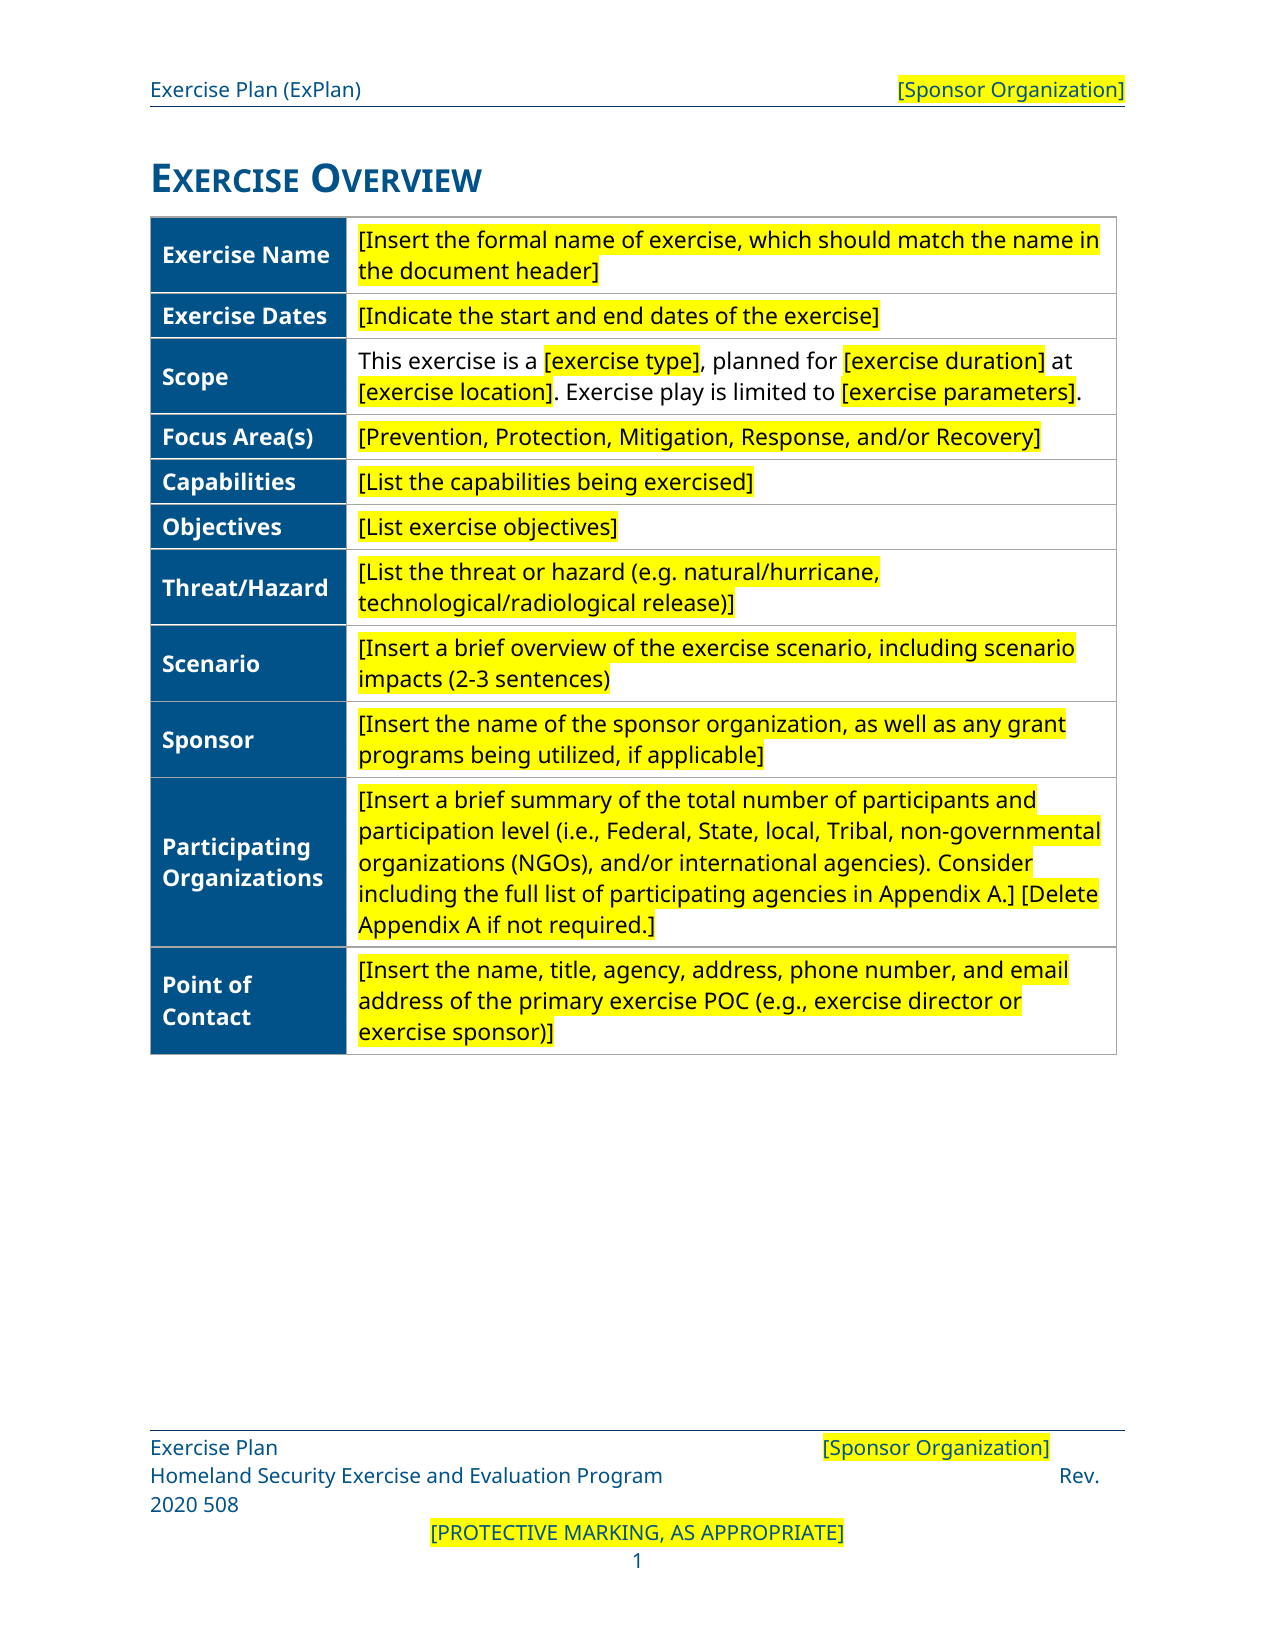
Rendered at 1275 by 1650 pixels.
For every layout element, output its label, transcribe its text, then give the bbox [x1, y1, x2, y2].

table_cell Threat/Hazard [151, 550, 346, 624]
table_cell [List the threat or hazard (e.g. natural/hurricane, technological/radiological release)] [347, 550, 1116, 624]
table_cell [Insert a brief summary of the total number of participants and participation level (i.e., Federal, State, local, Tribal, non-governmental organizations (NGOs), and/or international agencies). Consider including the full list of participating agencies in Appendix A.] [Delete Appendix A if not required.] [347, 778, 1116, 946]
table_cell Focus Area(s) [151, 415, 346, 458]
table_cell Point of Contact [151, 948, 346, 1054]
table_cell Scenario [151, 626, 346, 701]
table_cell [List the capabilities being exercised] [347, 460, 1116, 503]
table_cell [Insert a brief overview of the exercise scenario, including scenario impacts (2-3 sentences) [347, 626, 1116, 701]
table_cell [Insert the name of the sponsor organization, as well as any grant programs being utilized, if applicable] [347, 702, 1116, 777]
table_cell Capabilities [151, 460, 346, 503]
table_cell [List exercise objectives] [347, 505, 1116, 548]
table_cell Scope [151, 339, 346, 413]
table_cell Objectives [151, 505, 346, 548]
table_cell [Prevention, Protection, Mitigation, Response, and/or Recovery] [347, 415, 1116, 458]
table_cell Participating Organizations [151, 778, 346, 946]
table_header Exercise Name [151, 218, 346, 292]
table_cell [Indicate the start and end dates of the exercise] [347, 294, 1116, 337]
table_cell Exercise Dates [151, 294, 346, 337]
table_cell Sponsor [151, 702, 346, 777]
table_header [Insert the formal name of exercise, which should match the name in the document header] [347, 218, 1116, 292]
subtitle Exercise Overview [150, 150, 1125, 204]
table_cell [Insert the name, title, agency, address, phone number, and email address of the primary exercise POC (e.g., exercise director or exercise sponsor)] [347, 948, 1116, 1054]
table_cell This exercise is a [exercise type], planned for [exercise duration] at [exercise location]. Exercise play is limited to [exercise parameters]. [347, 339, 1116, 413]
